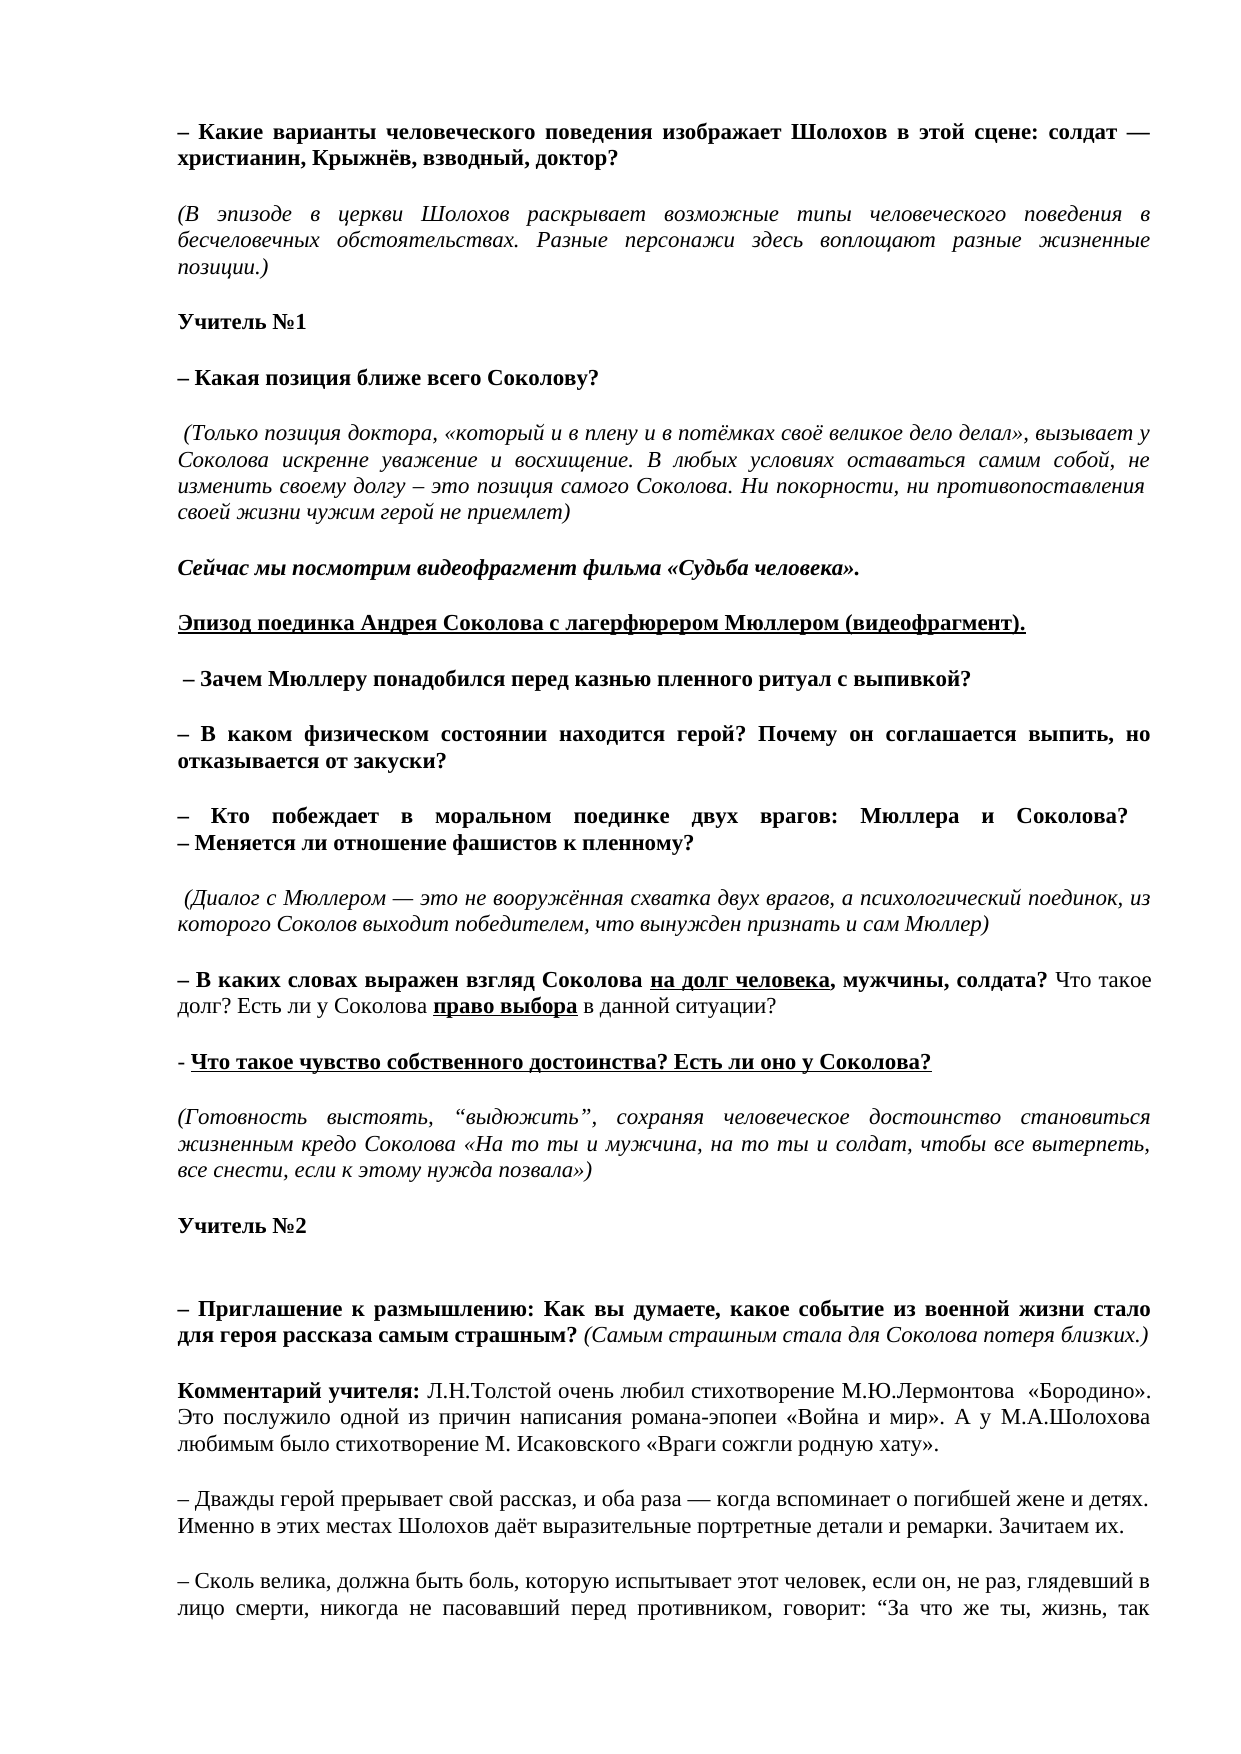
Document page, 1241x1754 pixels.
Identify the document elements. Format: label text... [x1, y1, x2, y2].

text Учитель №1 [177, 308, 1152, 334]
text – В каких словах выражен взгляд Соколова на долг человека, мужчины, солдата? Что такое долг? Есть ли у Соколова право выбора в данной ситуации? [177, 966, 1152, 1019]
text – Кто побеждает в моральном поединке двух врагов: Мюллера и Соколова? – Меняется ли отношение фашистов к пленному? [177, 802, 1152, 855]
text (Только позиция доктора, «который и в плену и в потёмках своё великое дело делал», вызывает у Соколова искренне уважение и восхищение. В любых условиях оставаться самим собой, не изменить своему долгу – это позиция самого Соколова. Ни покорности, ни противопоставления своей жизни чужим герой не приемлет) [177, 419, 1152, 525]
text – Зачем Мюллеру понадобился перед казнью пленного ритуал с выпивкой? [177, 665, 1152, 691]
text Учитель №2 [177, 1212, 1152, 1266]
text (В эпизоде в церкви Шолохов раскрывает возможные типы человеческого поведения в бесчеловечных обстоятельствах. Разные персонажи здесь воплощают разные жизненные позиции.) [177, 200, 1152, 279]
text – Какие варианты человеческого поведения изображает Шолохов в этой сцене: солдат — христианин, Крыжнёв, взводный, доктор? [177, 118, 1152, 171]
text Сейчас мы посмотрим видеофрагмент фильма «Судьба человека». [177, 554, 1152, 580]
text – В каком физическом состоянии находится герой? Почему он соглашается выпить, но отказывается от закуски? [177, 720, 1152, 773]
text – Какая позиция ближе всего Соколову? [177, 364, 1152, 390]
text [177, 1567, 1152, 1620]
text (Готовность выстоять, “выдюжить”, сохраняя человеческое достоинство становиться жизненным кредо Соколова «На то ты и мужчина, на то ты и солдат, чтобы все вытерпеть, все снести, если к этому нужда позвала») [177, 1103, 1152, 1182]
text – Дважды герой прерывает свой рассказ, и оба раза — когда вспоминает о погибшей жене и детях. Именно в этих местах Шолохов даёт выразительные портретные детали и ремарки. Зачитаем их. [177, 1485, 1152, 1538]
text Эпизод поединка Андрея Соколова с лагерфюрером Мюллером (видеофрагмент). [177, 609, 1152, 636]
text - Что такое чувство собственного достоинства? Есть ли оно у Соколова? [177, 1048, 1152, 1074]
text (Диалог с Мюллером — это не вооружённая схватка двух врагов, а психологический поединок, из которого Соколов выходит победителем, что вынужден признать и сам Мюллер) [177, 884, 1152, 937]
text – Приглашение к размышлению: Как вы думаете, какое событие из военной жизни стало для героя рассказа самым страшным? (Самым страшным стала для Соколова потеря близких.) [177, 1295, 1152, 1348]
text Комментарий учителя: Л.Н.Толстой очень любил стихотворение М.Ю.Лермонтова «Бородино». Это послужило одной из причин написания романа-эпопеи «Война и мир». А у М.А.Шолохова любимым было стихотворение М. Исаковского «Враги сожгли родную хату». [177, 1377, 1152, 1456]
